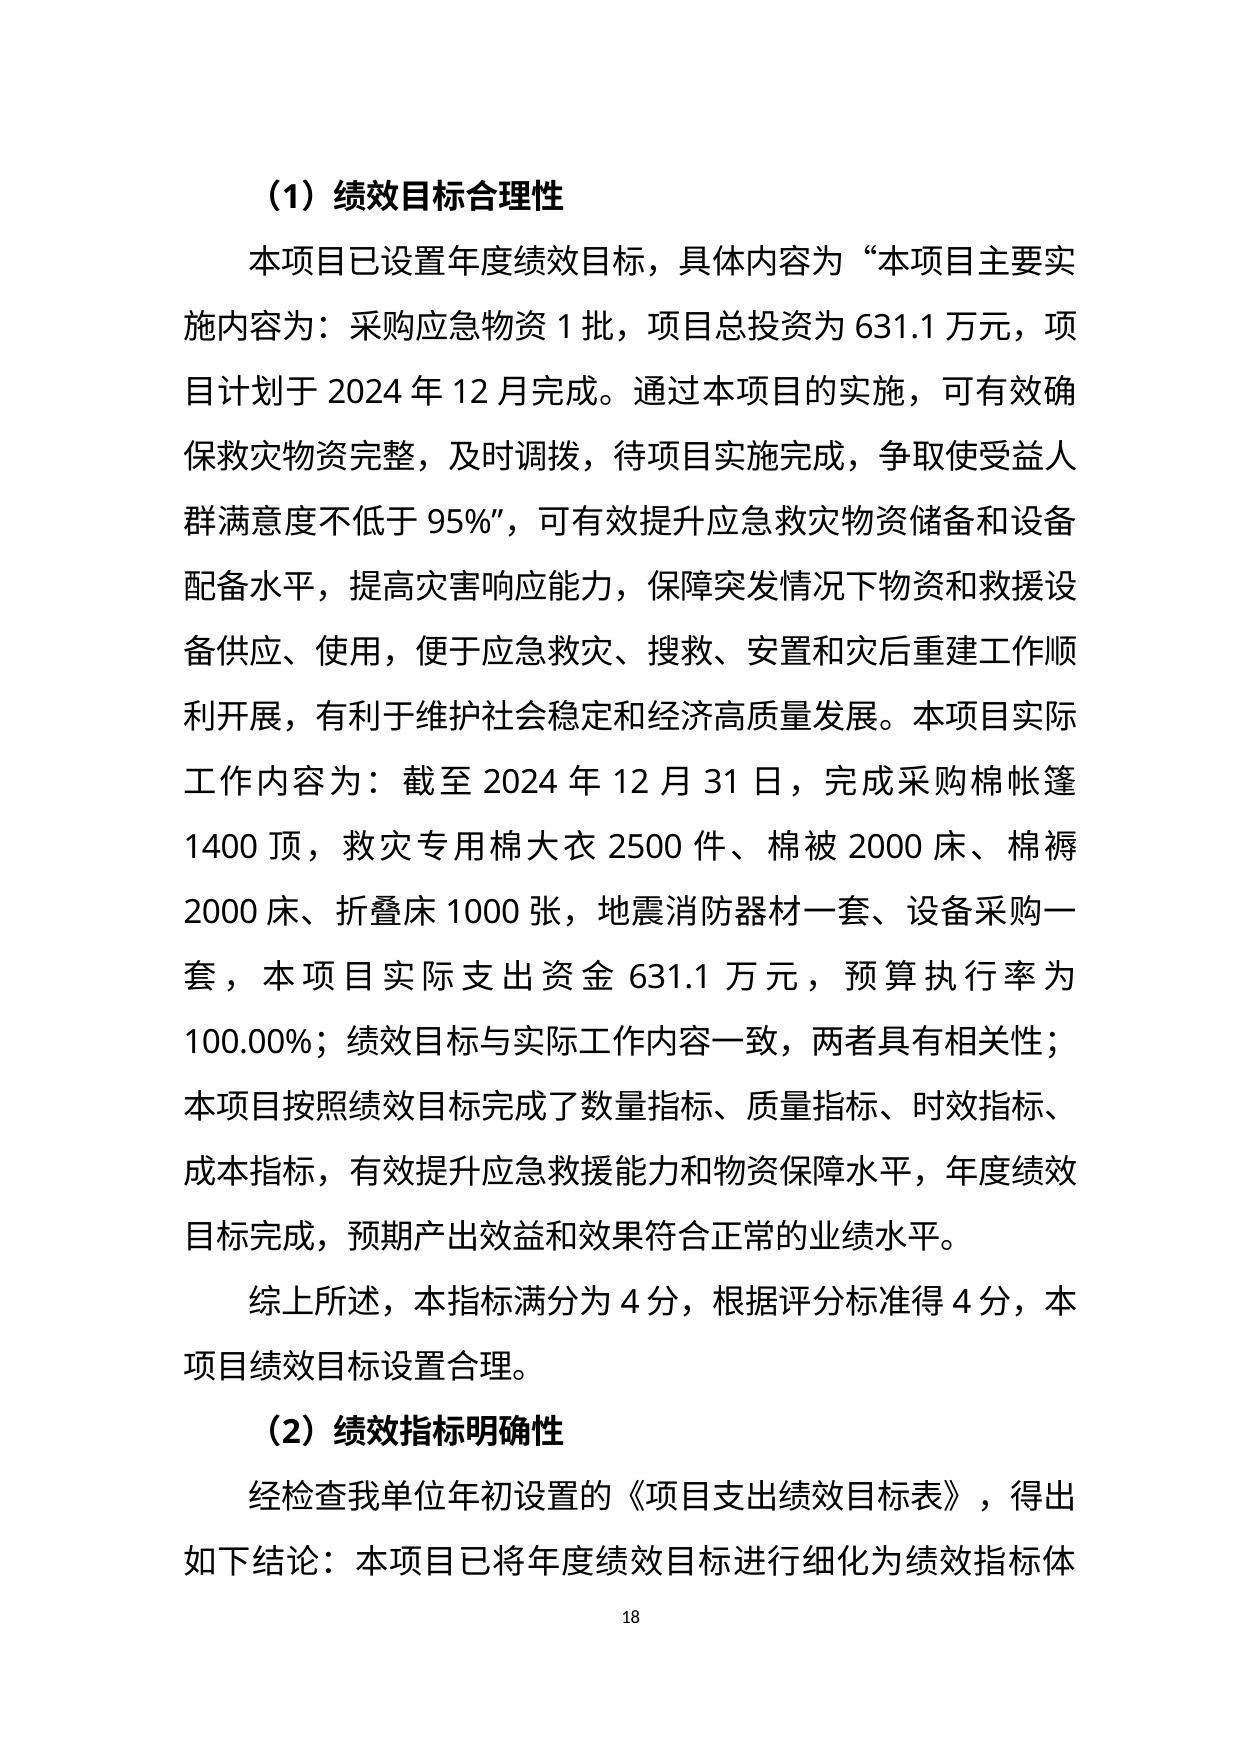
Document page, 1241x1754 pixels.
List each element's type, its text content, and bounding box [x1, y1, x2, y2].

text （1）绩效目标合理性 [183, 162, 1078, 227]
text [183, 1462, 1078, 1592]
text （2）绩效指标明确性 [183, 1397, 1078, 1462]
text 本项目已设置年度绩效目标，具体内容为“本项目主要实施内容为：采购应急物资1批，项目总投资为631.1万元，项目计划于2024年12月完成。通过本项目的实施，可有效确保救灾物资完整，及时调拨，待项目实施完成，争取使受益人群满意度不低于95%”，可有效提升应急救灾物资储备和设备配备水平，提高灾害响应能力，保障突发情况下物资和救援设备供应、使用，便于应急救灾、搜救、安置和灾后重建工作顺利开展，有利于维护社会稳定和经济高质量发展。本项目实际工作内容为：截至2024年12月31日，完成采购棉帐篷1400顶，救灾专用棉大衣2500件、棉被2000床、棉褥2000床、折叠床1000张，地震消防器材一套、设备采购一套，本项目实际支出资金631.1万元，预算执行率为100.00%；绩效目标与实际工作内容一致，两者具有相关性；本项目按照绩效目标完成了数量指标、质量指标、时效指标、成本指标，有效提升应急救援能力和物资保障水平，年度绩效目标完成，预期产出效益和效果符合正常的业绩水平。 [183, 227, 1078, 1267]
text 综上所述，本指标满分为4分，根据评分标准得4分，本项目绩效目标设置合理。 [183, 1267, 1078, 1397]
